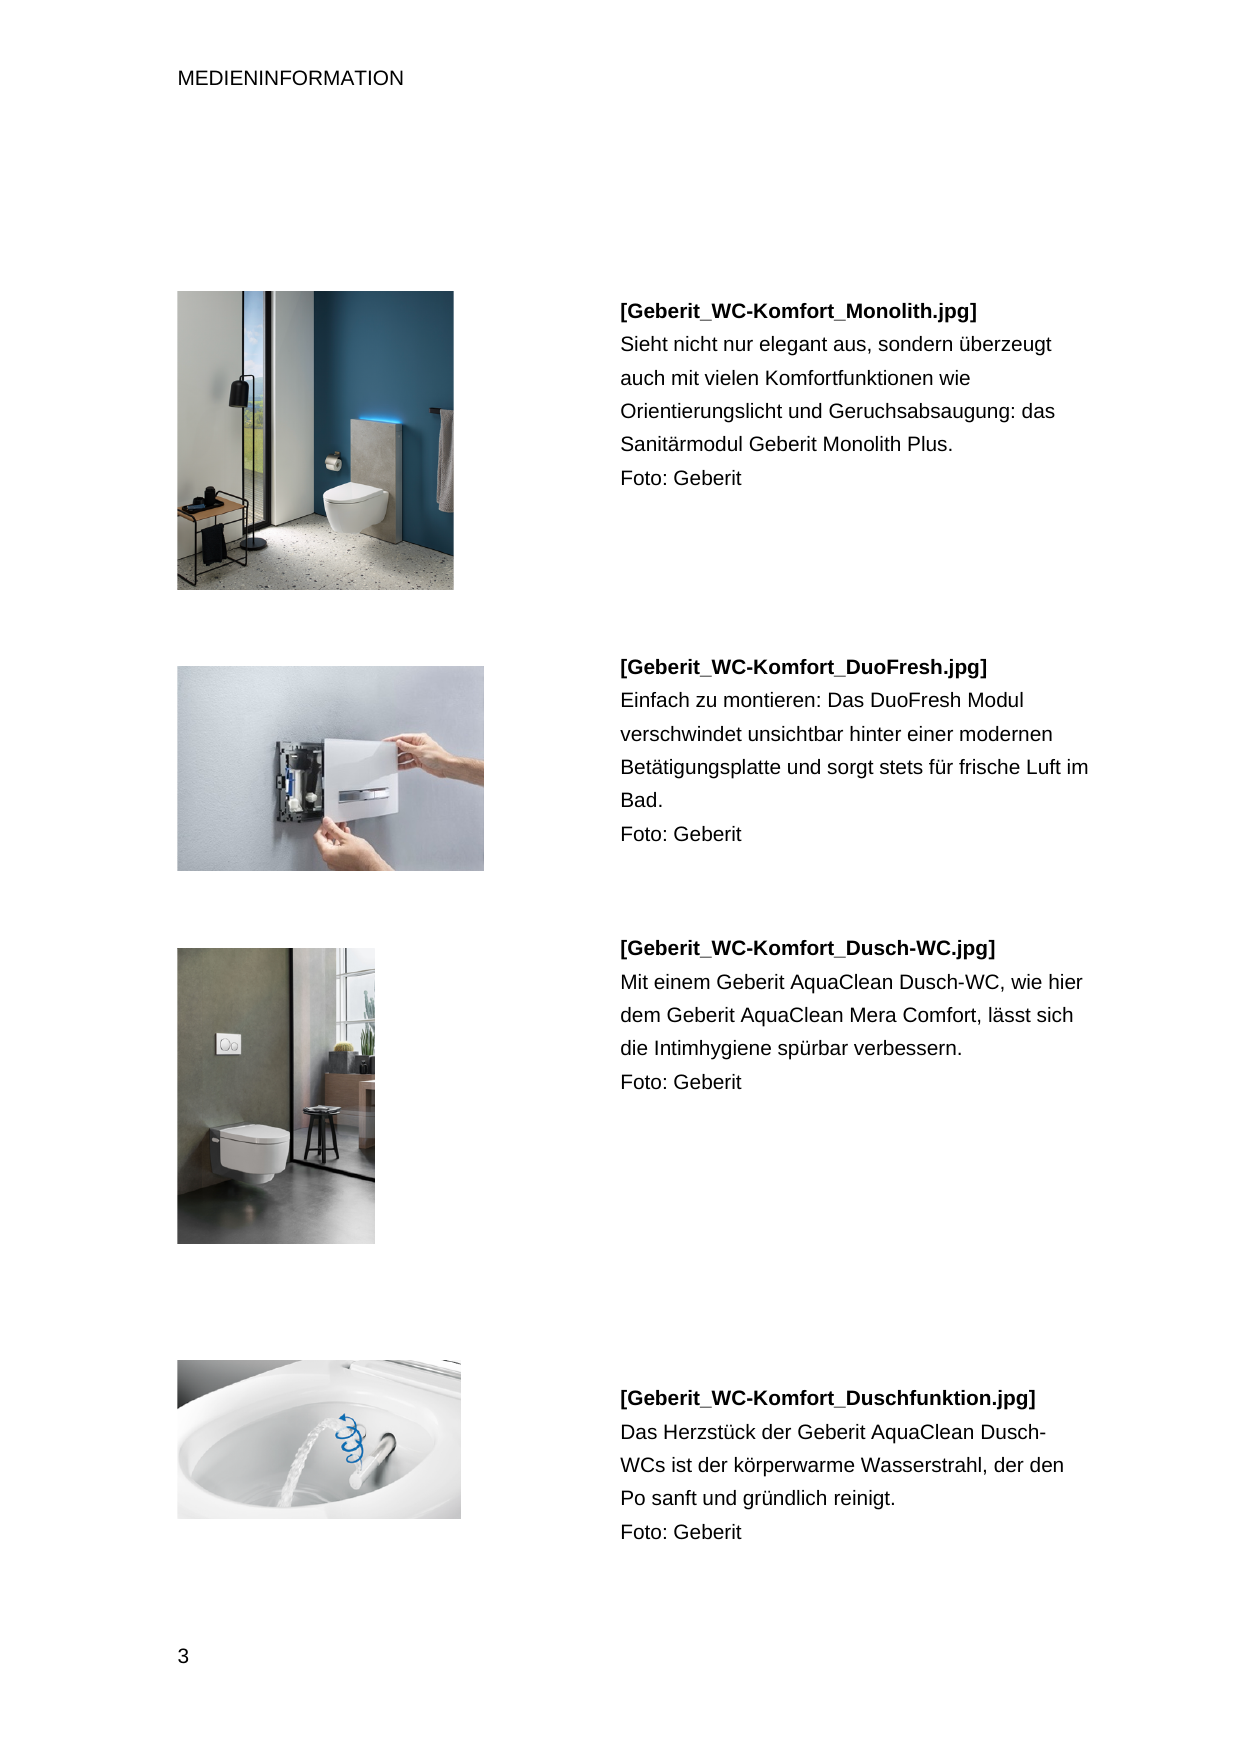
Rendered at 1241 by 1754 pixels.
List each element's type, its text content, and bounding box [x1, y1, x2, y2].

table_cell [Geberit_WC-Komfort_Monolith.jpg] Sieht nicht nur elegant aus, sondern überzeugt auch mit vielen Komfortfunktionen wie Orientierungslicht und Geruchsabsaugung: das Sanitärmodul Geberit Monolith Plus. Foto: Geberit [609, 292, 1111, 648]
table_cell [Geberit_WC-Komfort_Duschfunktion.jpg] Das Herzstück der Geberit AquaClean Dusch-WCs ist der körperwarme Wasserstrahl, der den Po sanft und gründlich reinigt. Foto: Geberit [609, 1346, 1111, 1577]
picture [177, 666, 484, 871]
picture [177, 1360, 461, 1519]
table_cell [177, 648, 609, 929]
table_cell [177, 1346, 609, 1577]
table_cell [Geberit_WC-Komfort_Dusch-WC.jpg] Mit einem Geberit AquaClean Dusch-WC, wie hier dem Geberit AquaClean Mera Comfort, lässt sich die Intimhygiene spürbar verbessern. Foto: Geberit [609, 929, 1111, 1346]
picture [177, 291, 454, 590]
table_cell [177, 292, 609, 648]
table_cell [177, 929, 609, 1346]
picture [177, 948, 375, 1244]
table_cell [Geberit_WC-Komfort_DuoFresh.jpg] Einfach zu montieren: Das DuoFresh Modul verschwindet unsichtbar hinter einer modernen Betätigungsplatte und sorgt stets für frische Luft im Bad. Foto: Geberit [609, 648, 1111, 929]
